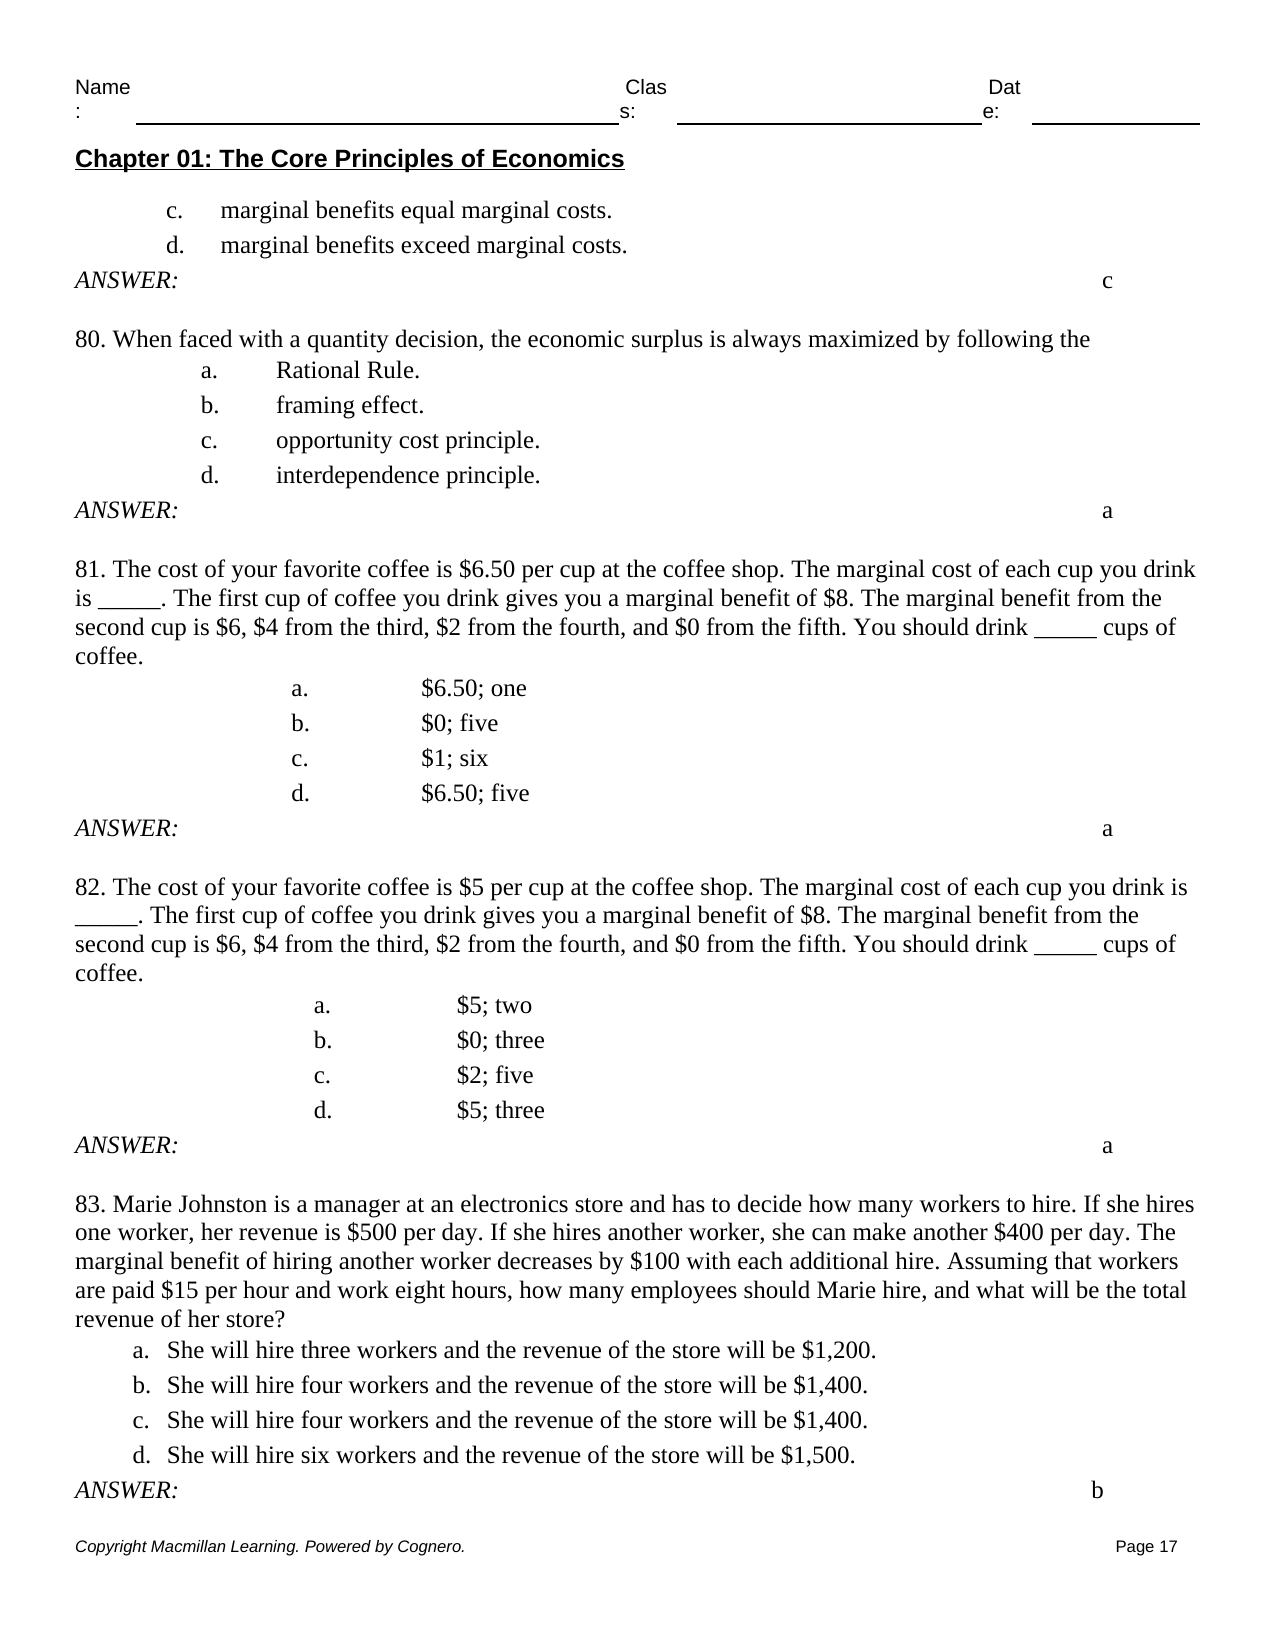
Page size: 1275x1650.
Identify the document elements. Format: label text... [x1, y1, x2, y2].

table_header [75, 192, 1200, 297]
table_header 82. The cost of your favorite coffee is $5 per cup at the coffee shop. The marginal cost of each cup you drink is _____. The first cup of coffee you drink gives you a marginal benefit of $8. The marginal benefit from the second cup is $6, $4 from the third, $2 from the fourth, and $0 from the fifth. You should drink _____ cups of coffee. [75, 872, 1200, 1162]
table_header 80. When faced with a quantity decision, the economic surplus is always maximized by following the [75, 324, 1200, 528]
table_header 81. The cost of your favorite coffee is $6.50 per cup at the coffee shop. The marginal cost of each cup you drink is _____. The first cup of coffee you drink gives you a marginal benefit of $8. The marginal benefit from the second cup is $6, $4 from the third, $2 from the fourth, and $0 from the fifth. You should drink _____ cups of coffee. [75, 555, 1200, 845]
table_header 83. Marie Johnston is a manager at an electronics store and has to decide how many workers to hire. If she hires one worker, her revenue is $500 per day. If she hires another worker, she can make another $400 per day. The marginal benefit of hiring another worker decreases by $100 with each additional hire. Assuming that workers are paid $15 per hour and work eight hours, how many employees should Marie hire, and what will be the total revenue of her store? [75, 1189, 1200, 1508]
